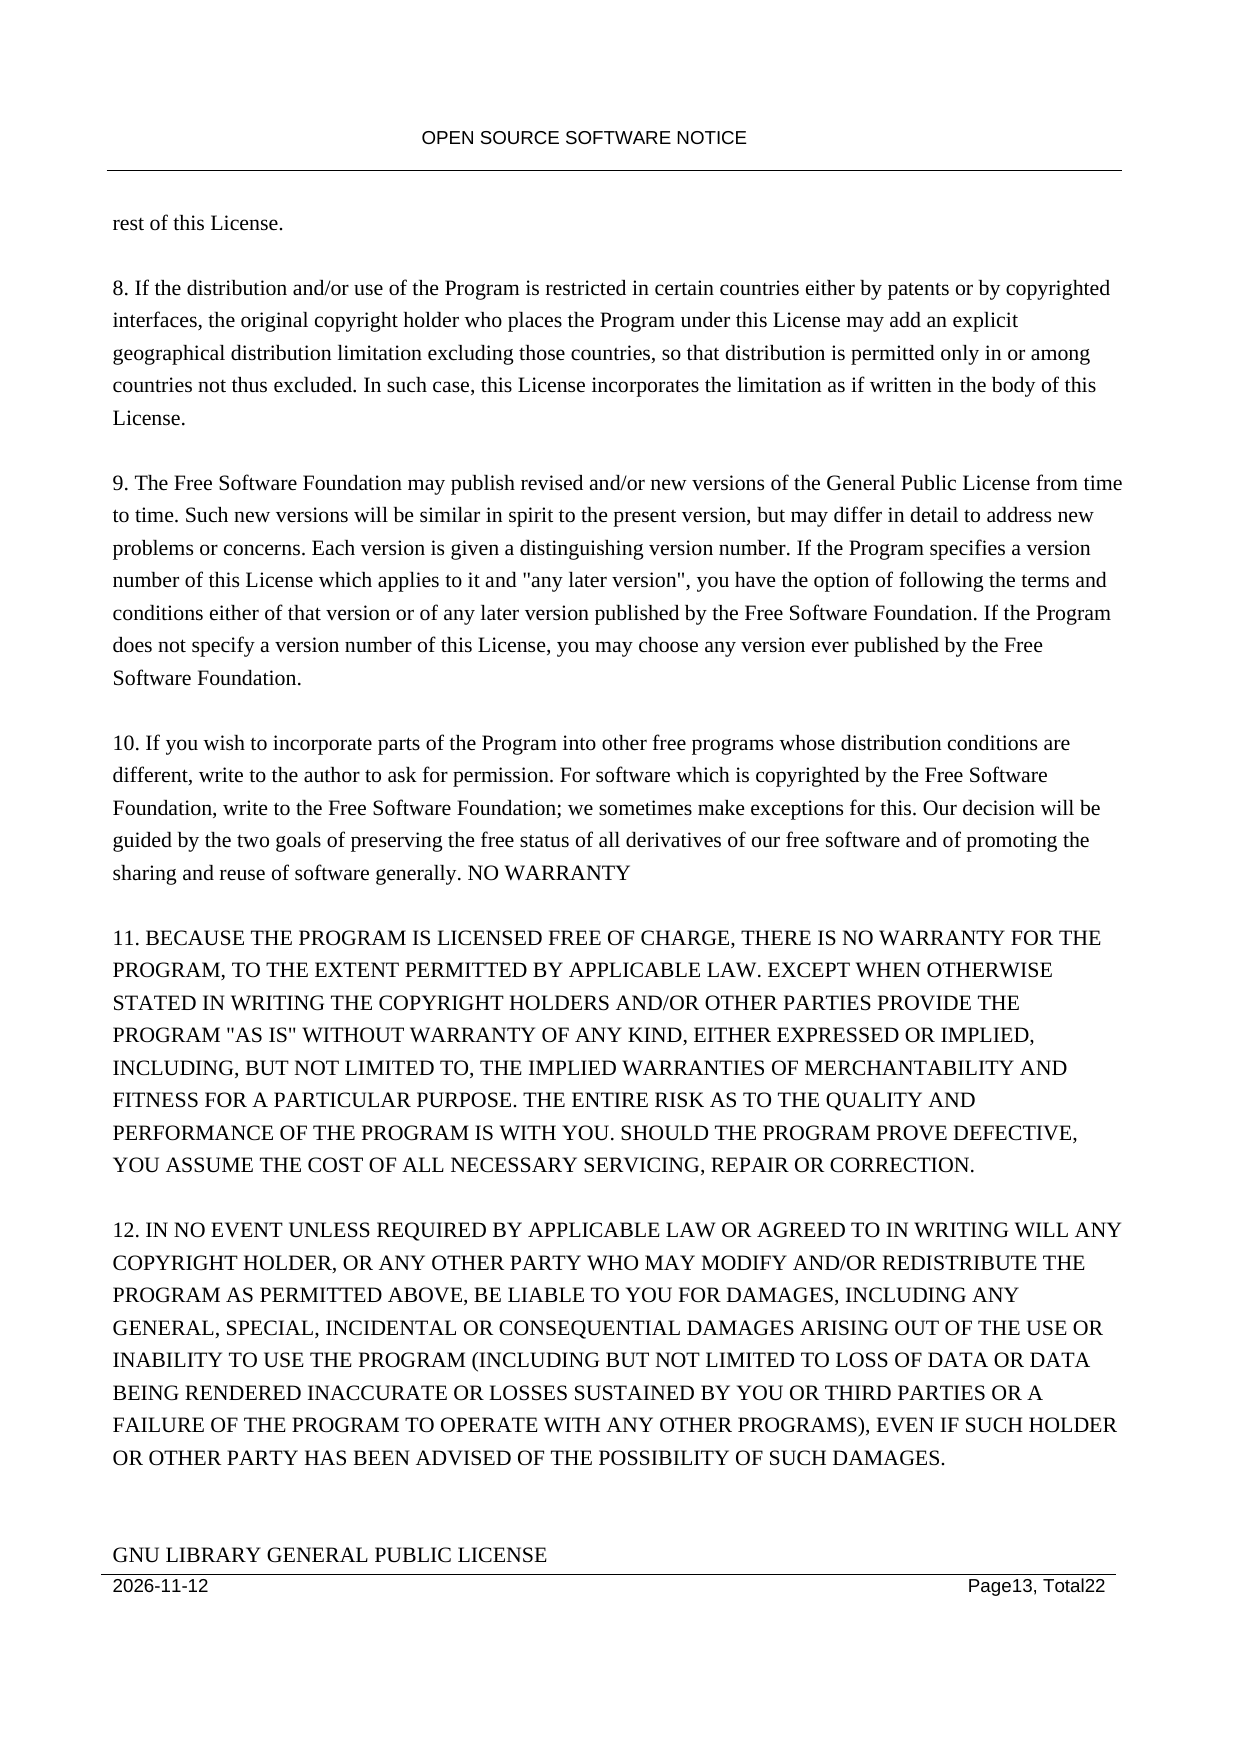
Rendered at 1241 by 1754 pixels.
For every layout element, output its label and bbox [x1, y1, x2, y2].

text [112, 206, 1128, 1571]
